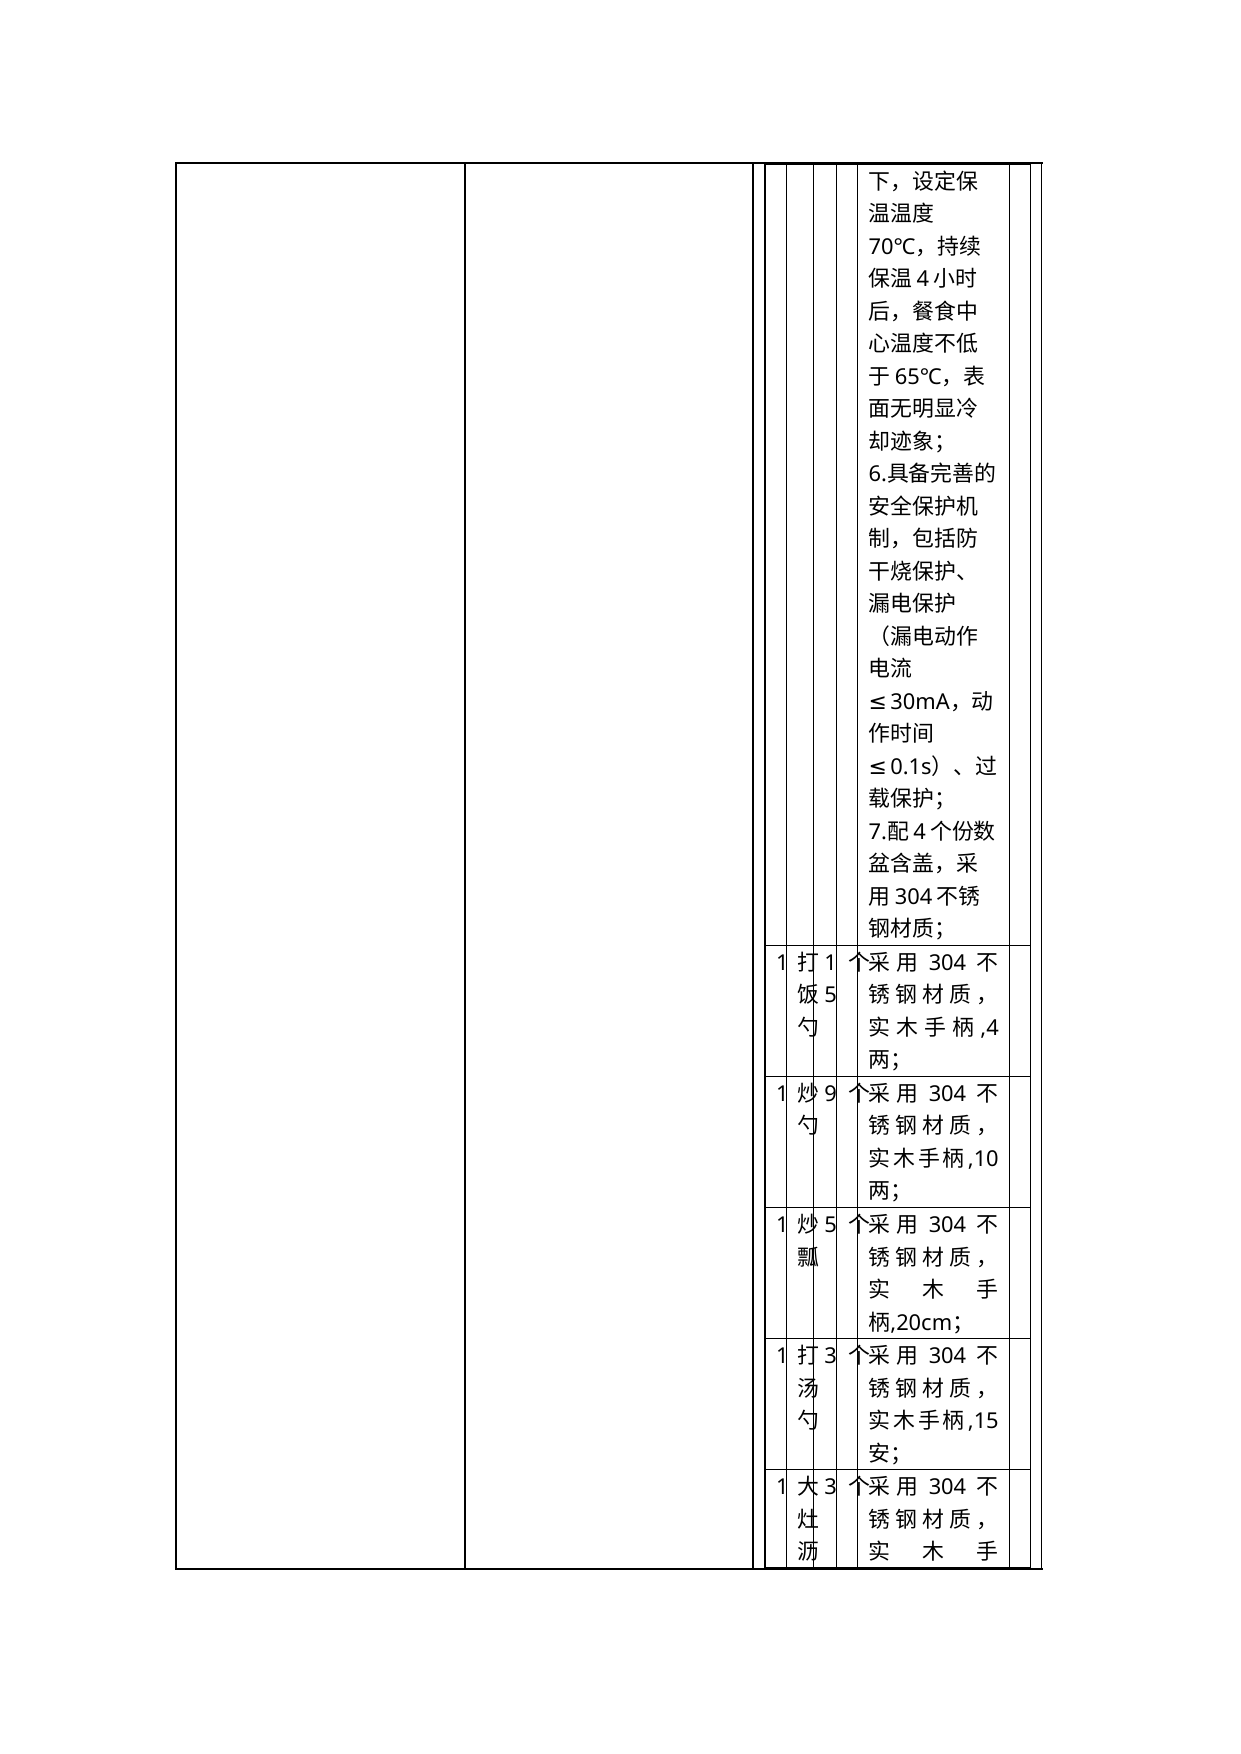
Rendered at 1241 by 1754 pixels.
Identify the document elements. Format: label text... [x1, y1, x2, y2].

table_cell 1 [177, 164, 464, 1568]
table_cell [814, 1208, 836, 1338]
table_cell [858, 1470, 1009, 1567]
table_cell [1031, 164, 1041, 1568]
table_cell [766, 165, 786, 945]
table_cell [814, 165, 836, 945]
table_cell [837, 946, 857, 1076]
table_cell [787, 946, 813, 1076]
table_cell [837, 1208, 857, 1338]
table_cell [466, 164, 752, 1568]
table_cell [787, 1470, 813, 1567]
table_cell [766, 946, 786, 1076]
table_cell [837, 1470, 857, 1567]
table_cell [837, 1339, 857, 1469]
table_cell [1010, 1470, 1030, 1567]
table_cell [858, 1339, 1009, 1469]
table_cell [787, 1339, 813, 1469]
table_cell [787, 165, 813, 945]
table_cell [1010, 1339, 1030, 1469]
table_cell [766, 1339, 786, 1469]
table_cell [787, 1077, 813, 1207]
table_cell [1010, 1077, 1030, 1207]
table_cell [837, 165, 857, 945]
table_cell [858, 1208, 1009, 1338]
table_cell [814, 1470, 836, 1567]
table_cell [754, 164, 764, 1568]
table_cell [814, 1339, 836, 1469]
table_cell [787, 1208, 813, 1338]
table_cell [1010, 165, 1030, 945]
table_cell [814, 946, 836, 1076]
table_cell [1010, 1208, 1030, 1338]
table_cell [766, 1470, 786, 1567]
table_cell [1010, 946, 1030, 1076]
table_cell [766, 1077, 786, 1207]
table_cell [837, 1077, 857, 1207]
table_cell [814, 1077, 836, 1207]
table_cell [858, 1077, 1009, 1207]
table_cell [766, 1208, 786, 1338]
table_cell [858, 946, 1009, 1076]
table_cell [858, 165, 1009, 945]
